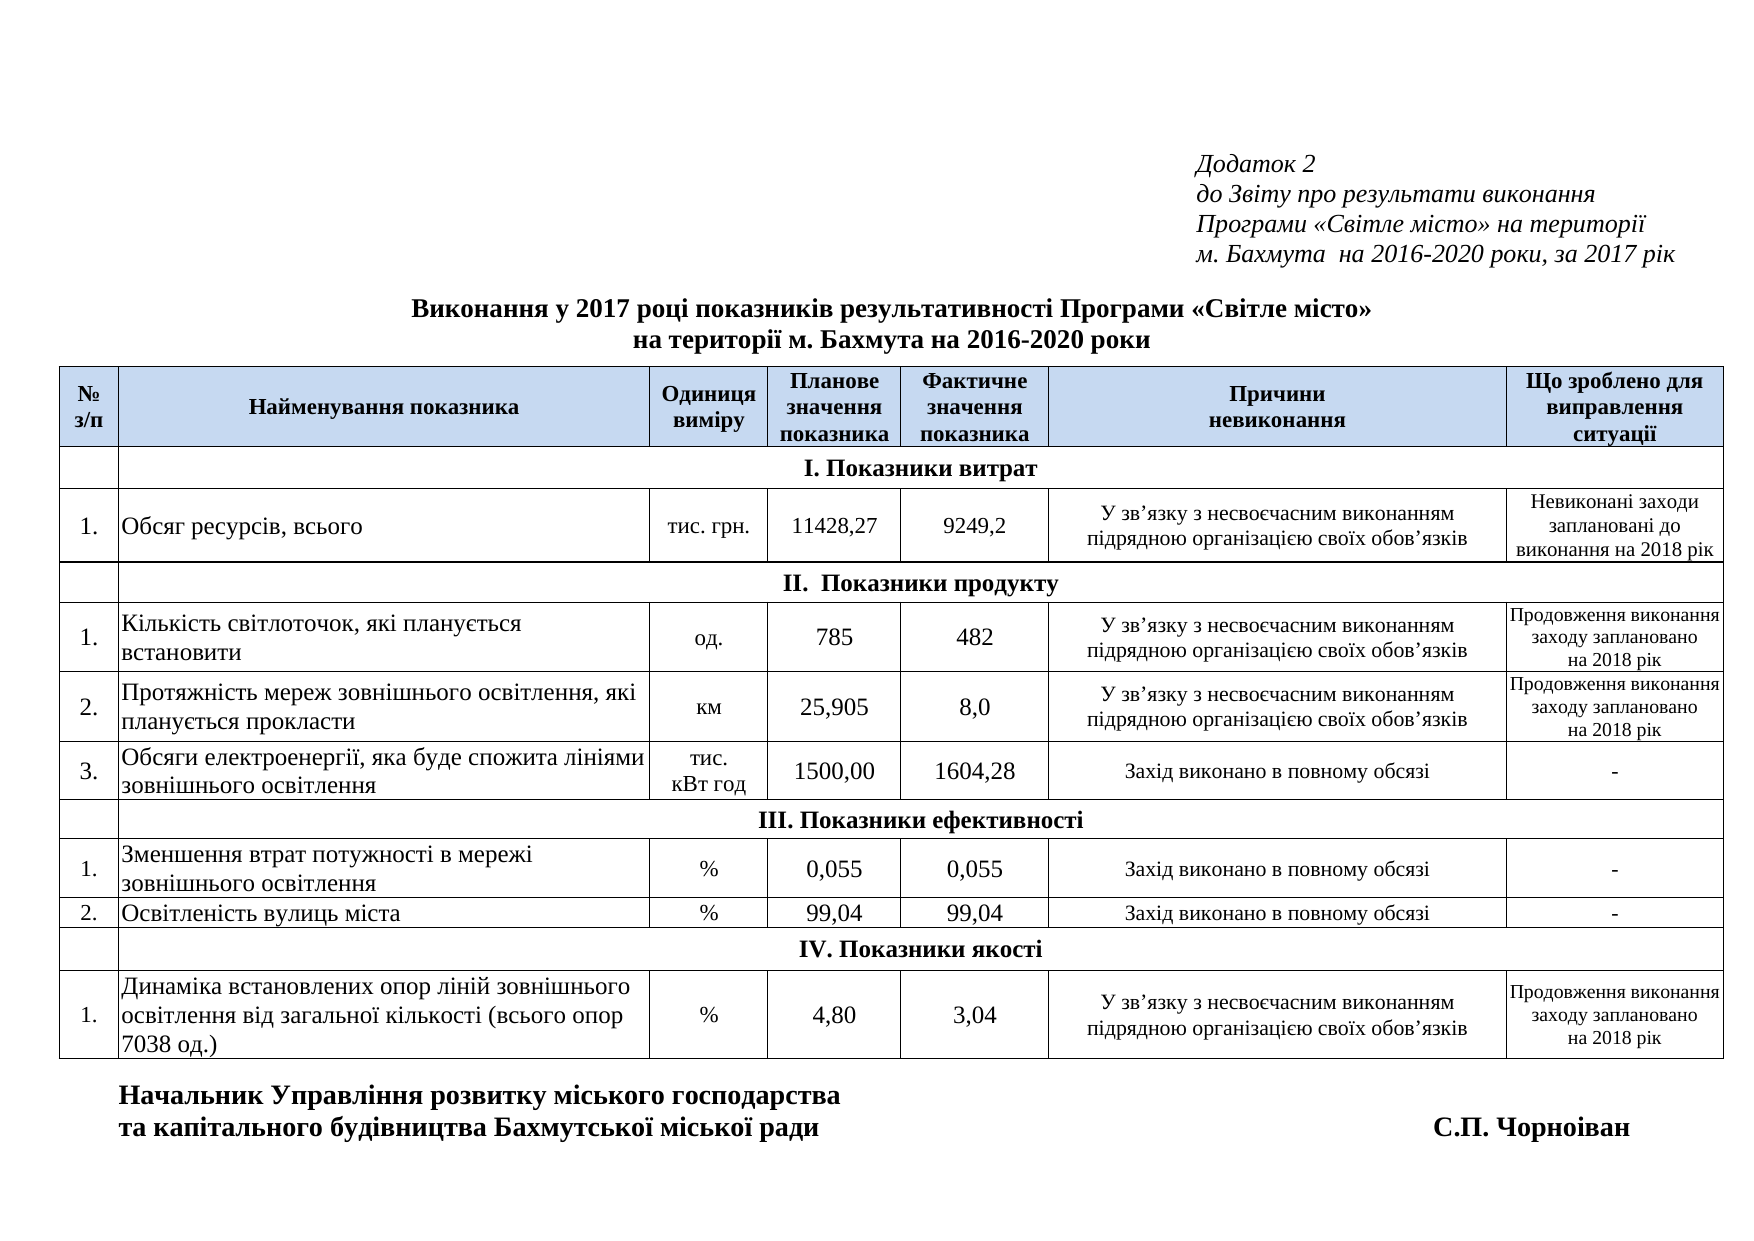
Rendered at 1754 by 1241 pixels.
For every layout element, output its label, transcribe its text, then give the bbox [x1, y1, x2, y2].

table_header Найменування показника [119, 367, 649, 446]
table_cell % [650, 839, 767, 897]
table_cell 2. [60, 672, 118, 741]
table_cell 25,905 [768, 672, 900, 741]
table_header Що зроблено для виправлення ситуації [1507, 367, 1723, 446]
table_cell 0,055 [768, 839, 900, 897]
table_cell 3. [60, 742, 118, 799]
table_cell ІІ. Показники продукту [119, 563, 1723, 602]
table_cell 11428,27 [768, 489, 900, 561]
text на території м. Бахмута на 2016-2020 роки [89, 323, 1695, 354]
table_cell Захід виконано в повному обсязі [1049, 839, 1506, 897]
table_header № з/п [60, 367, 118, 446]
table_cell У зв’язку з несвоєчасним виконанням підрядною організацією своїх обов’язків [1049, 603, 1506, 671]
table_cell Невиконані заходи заплановані до виконання на 2018 рік [1507, 489, 1723, 561]
table_cell У зв’язку з несвоєчасним виконанням підрядною організацією своїх обов’язків [1049, 489, 1506, 561]
table_cell 1. [60, 971, 118, 1058]
table_cell - [1507, 898, 1723, 927]
text Додаток 2 [1196, 148, 1695, 178]
table_cell тис. грн. [650, 489, 767, 561]
table_cell 785 [768, 603, 900, 671]
table_header Фактичне значення показника [901, 367, 1048, 446]
table_cell Продовження виконання заходу заплановано на 2018 рік [1507, 971, 1723, 1058]
table_cell ІV. Показники якості [119, 928, 1723, 970]
table_cell 99,04 [901, 898, 1048, 927]
table_cell ІІІ. Показники ефективності [119, 800, 1723, 838]
table_cell км [650, 672, 767, 741]
table_cell І. Показники витрат [119, 447, 1723, 488]
table_cell 1604,28 [901, 742, 1048, 799]
table_cell Обсяги електроенергії, яка буде спожита лініями зовнішнього освітлення [119, 742, 649, 799]
table_cell У зв’язку з несвоєчасним виконанням підрядною організацією своїх обов’язків [1049, 672, 1506, 741]
table_cell % [650, 971, 767, 1058]
table_cell Динаміка встановлених опор ліній зовнішнього освітлення від загальної кількості (всього опор 7038 од.) [119, 971, 649, 1058]
table_cell Зменшення втрат потужності в мережі зовнішнього освітлення [119, 839, 649, 897]
table_cell 3,04 [901, 971, 1048, 1058]
table_cell Обсяг ресурсів, всього [119, 489, 649, 561]
table_cell [60, 447, 118, 488]
table_cell 1. [60, 603, 118, 671]
text та капітального будівництва Бахмутської міської ради С.П. Чорноіван [118, 1110, 1695, 1143]
table_cell Захід виконано в повному обсязі [1049, 898, 1506, 927]
table_header Причини невиконання [1049, 367, 1506, 446]
text до Звіту про результати виконання Програми «Світле місто» на території [1196, 178, 1695, 238]
table_cell 2. [60, 898, 118, 927]
table_cell 1. [60, 489, 118, 561]
table_cell Протяжність мереж зовнішнього освітлення, які планується прокласти [119, 672, 649, 741]
table_cell 4,80 [768, 971, 900, 1058]
text м. Бахмута на 2016-2020 роки, за 2017 рік [1196, 238, 1695, 268]
text Начальник Управління розвитку міського господарства [118, 1078, 1695, 1110]
table_cell Продовження виконання заходу заплановано на 2018 рік [1507, 672, 1723, 741]
table_cell % [650, 898, 767, 927]
table_cell Захід виконано в повному обсязі [1049, 742, 1506, 799]
table_cell - [1507, 839, 1723, 897]
table_header Планове значення показника [768, 367, 900, 446]
table_cell Кількість світлоточок, які планується встановити [119, 603, 649, 671]
table_cell [60, 800, 118, 838]
table_cell 9249,2 [901, 489, 1048, 561]
table_cell - [1507, 742, 1723, 799]
table_cell У зв’язку з несвоєчасним виконанням підрядною організацією своїх обов’язків [1049, 971, 1506, 1058]
table_cell 1. [60, 839, 118, 897]
table_cell [60, 928, 118, 970]
table_cell 482 [901, 603, 1048, 671]
table_cell 8,0 [901, 672, 1048, 741]
table_cell од. [650, 603, 767, 671]
table_cell [60, 563, 118, 602]
table_cell Продовження виконання заходу заплановано на 2018 рік [1507, 603, 1723, 671]
table_cell Освітленість вулиць міста [119, 898, 649, 927]
table_cell 1500,00 [768, 742, 900, 799]
text Виконання у 2017 році показників результативності Програми «Світле місто» [89, 292, 1695, 323]
table_cell тис. кВт год [650, 742, 767, 799]
table_cell 99,04 [768, 898, 900, 927]
table_header Одиниця виміру [650, 367, 767, 446]
table_cell 0,055 [901, 839, 1048, 897]
